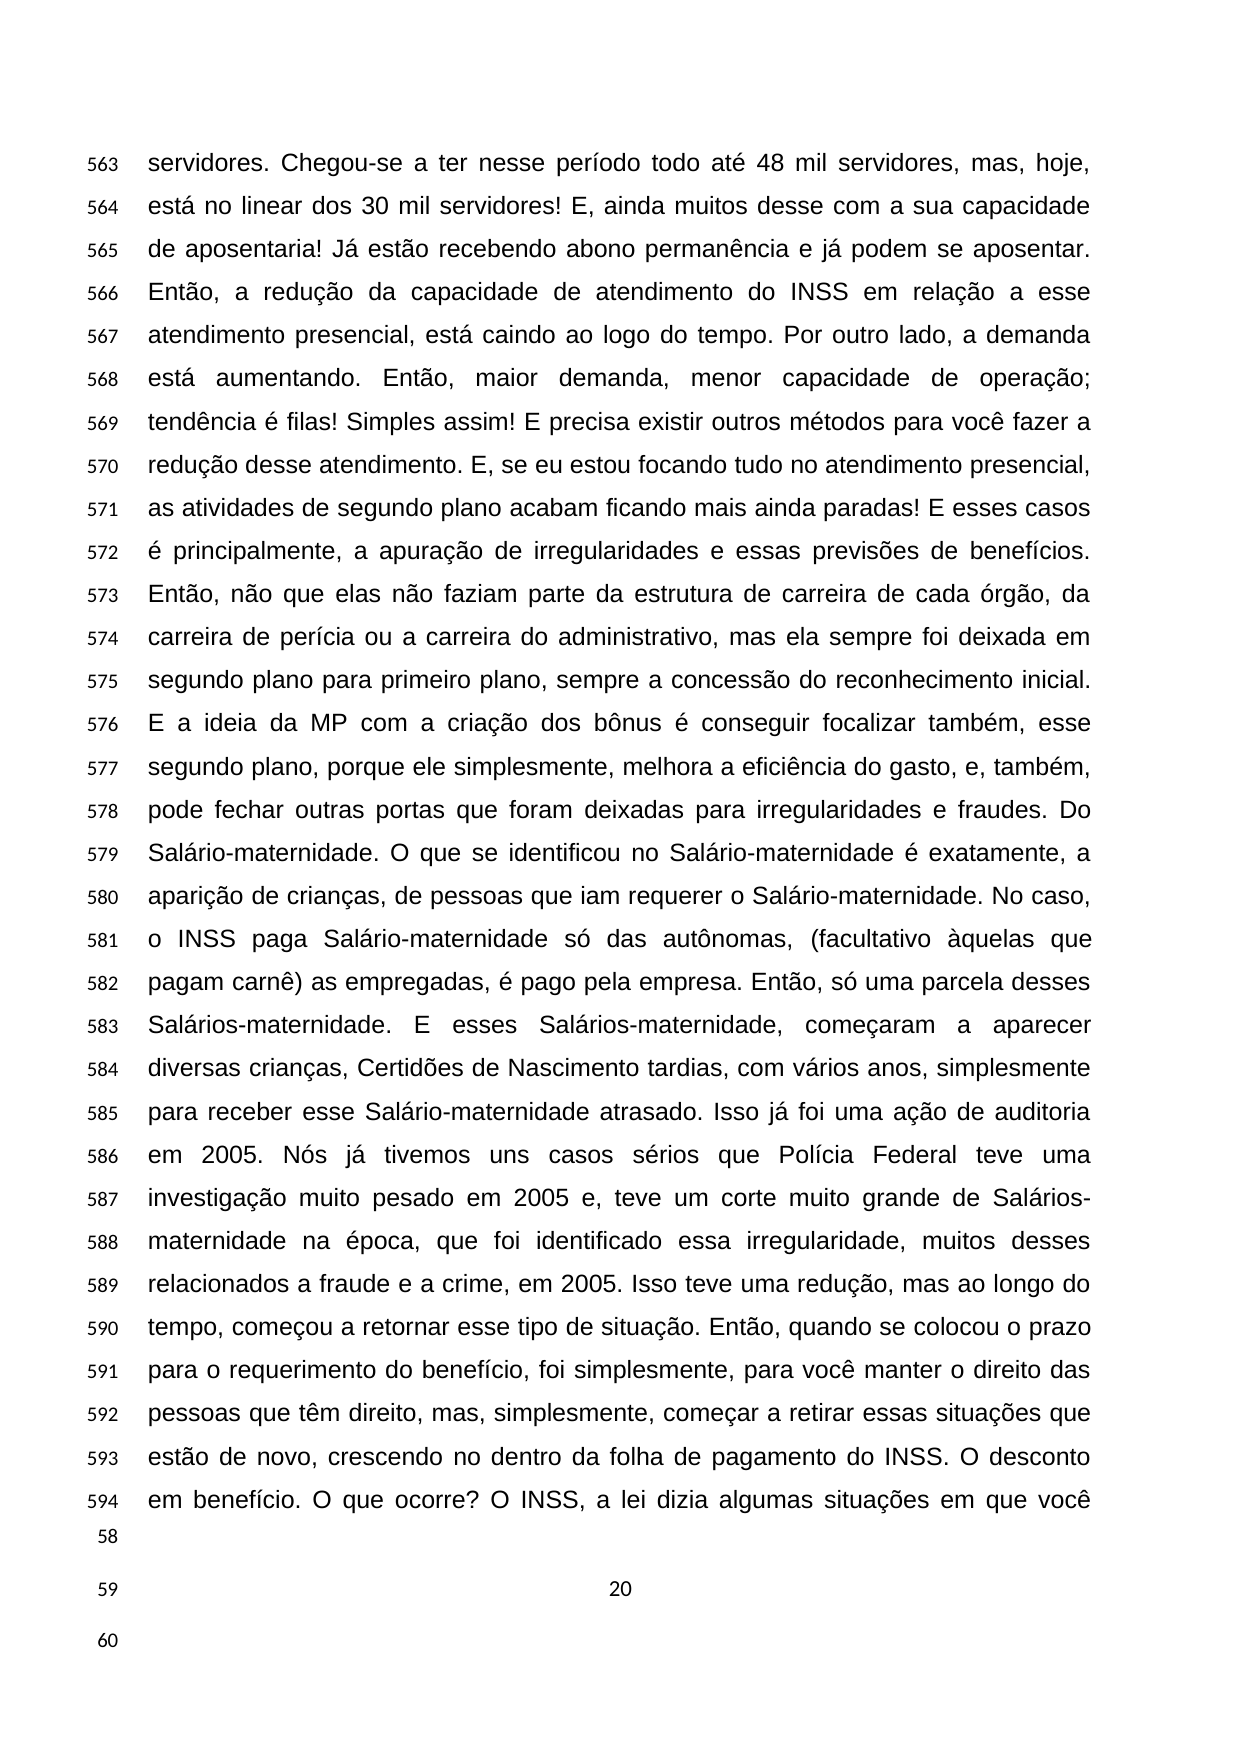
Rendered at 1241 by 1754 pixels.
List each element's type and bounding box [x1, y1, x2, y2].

text [148, 148, 1092, 1513]
